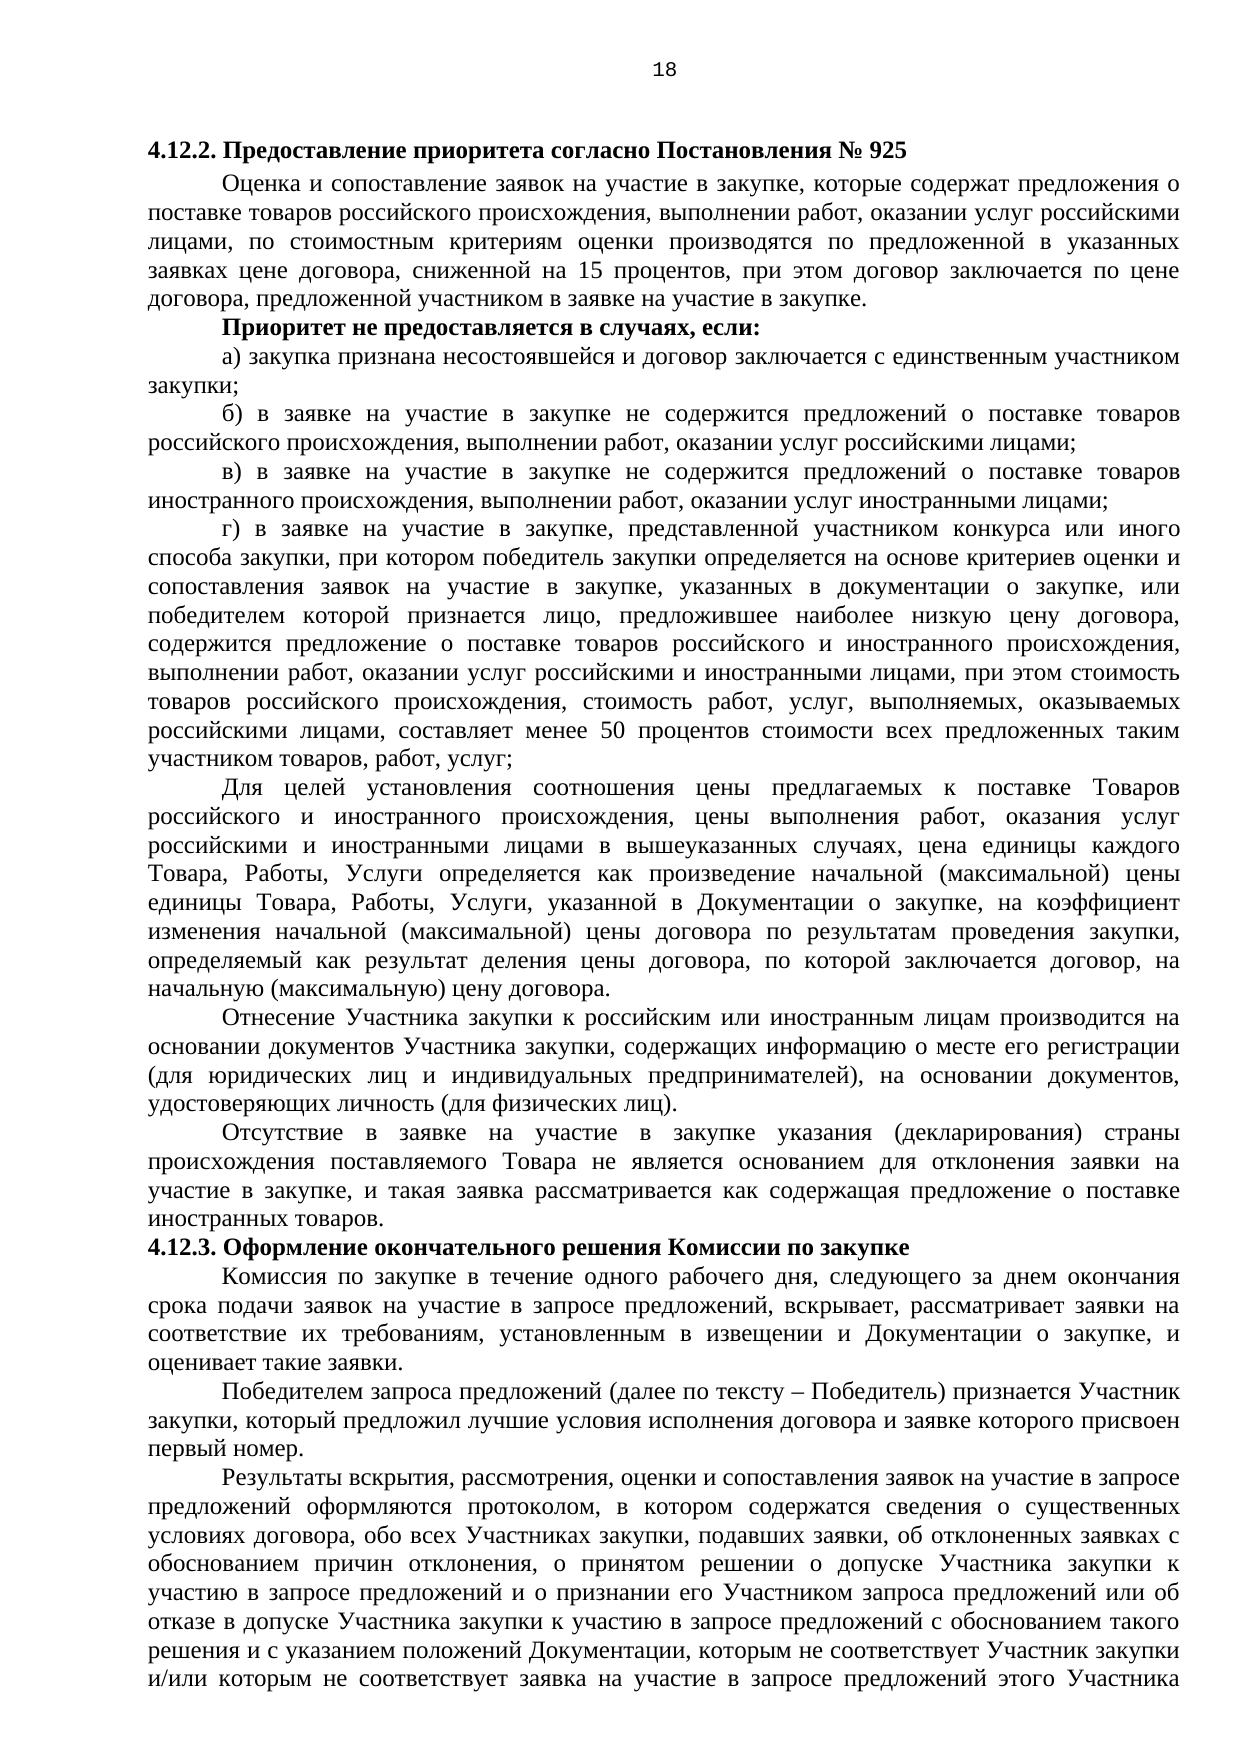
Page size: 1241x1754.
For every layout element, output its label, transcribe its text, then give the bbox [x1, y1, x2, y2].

text 4.12.3. Оформление окончательного решения Комиссии по закупке [148, 1232, 1181, 1261]
text Комиссия по закупке в течение одного рабочего дня, следующего за днем окончания срока подачи заявок на участие в запросе предложений, вскрывает, рассматривает заявки на соответствие их требованиям, установленным в извещении и Документации о закупке, и оценивает такие заявки. [148, 1261, 1181, 1376]
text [148, 1462, 1181, 1692]
text Отсутствие в заявке на участие в закупке указания (декларирования) страны происхождения поставляемого Товара не является основанием для отклонения заявки на участие в закупке, и такая заявка рассматривается как содержащая предложение о поставке иностранных товаров. [148, 1117, 1181, 1232]
text в) в заявке на участие в закупке не содержится предложений о поставке товаров иностранного происхождения, выполнении работ, оказании услуг иностранными лицами; [148, 456, 1181, 513]
text Победителем запроса предложений (далее по тексту – Победитель) признается Участник закупки, который предложил лучшие условия исполнения договора и заявке которого присвоен первый номер. [148, 1376, 1181, 1462]
text б) в заявке на участие в закупке не содержится предложений о поставке товаров российского происхождения, выполнении работ, оказании услуг российскими лицами; [148, 398, 1181, 456]
text Приоритет не предоставляется в случаях, если: [148, 312, 1181, 341]
text г) в заявке на участие в закупке, представленной участником конкурса или иного способа закупки, при котором победитель закупки определяется на основе критериев оценки и сопоставления заявок на участие в закупке, указанных в документации о закупке, или победителем которой признается лицо, предложившее наиболее низкую цену договора, содержится предложение о поставке товаров российского и иностранного происхождения, выполнении работ, оказании услуг российскими и иностранными лицами, при этом стоимость товаров российского происхождения, стоимость работ, услуг, выполняемых, оказываемых российскими лицами, составляет менее 50 процентов стоимости всех предложенных таким участником товаров, работ, услуг; [148, 513, 1181, 772]
text а) закупка признана несостоявшейся и договор заключается с единственным участником закупки; [148, 341, 1181, 398]
text Отнесение Участника закупки к российским или иностранным лицам производится на основании документов Участника закупки, содержащих информацию о месте его регистрации (для юридических лиц и индивидуальных предпринимателей), на основании документов, удостоверяющих личность (для физических лиц). [148, 1002, 1181, 1117]
text Оценка и сопоставление заявок на участие в закупке, которые содержат предложения о поставке товаров российского происхождения, выполнении работ, оказании услуг российскими лицами, по стоимостным критериям оценки производятся по предложенной в указанных заявках цене договора, сниженной на 15 процентов, при этом договор заключается по цене договора, предложенной участником в заявке на участие в закупке. [148, 168, 1181, 312]
text Для целей установления соотношения цены предлагаемых к поставке Товаров российского и иностранного происхождения, цены выполнения работ, оказания услуг российскими и иностранными лицами в вышеуказанных случаях, цена единицы каждого Товара, Работы, Услуги определяется как произведение начальной (максимальной) цены единицы Товара, Работы, Услуги, указанной в Документации о закупке, на коэффициент изменения начальной (максимальной) цены договора по результатам проведения закупки, определяемый как результат деления цены договора, по которой заключается договор, на начальную (максимальную) цену договора. [148, 772, 1181, 1002]
text 4.12.2. Предоставление приоритета согласно Постановления № 925 [148, 135, 1181, 164]
